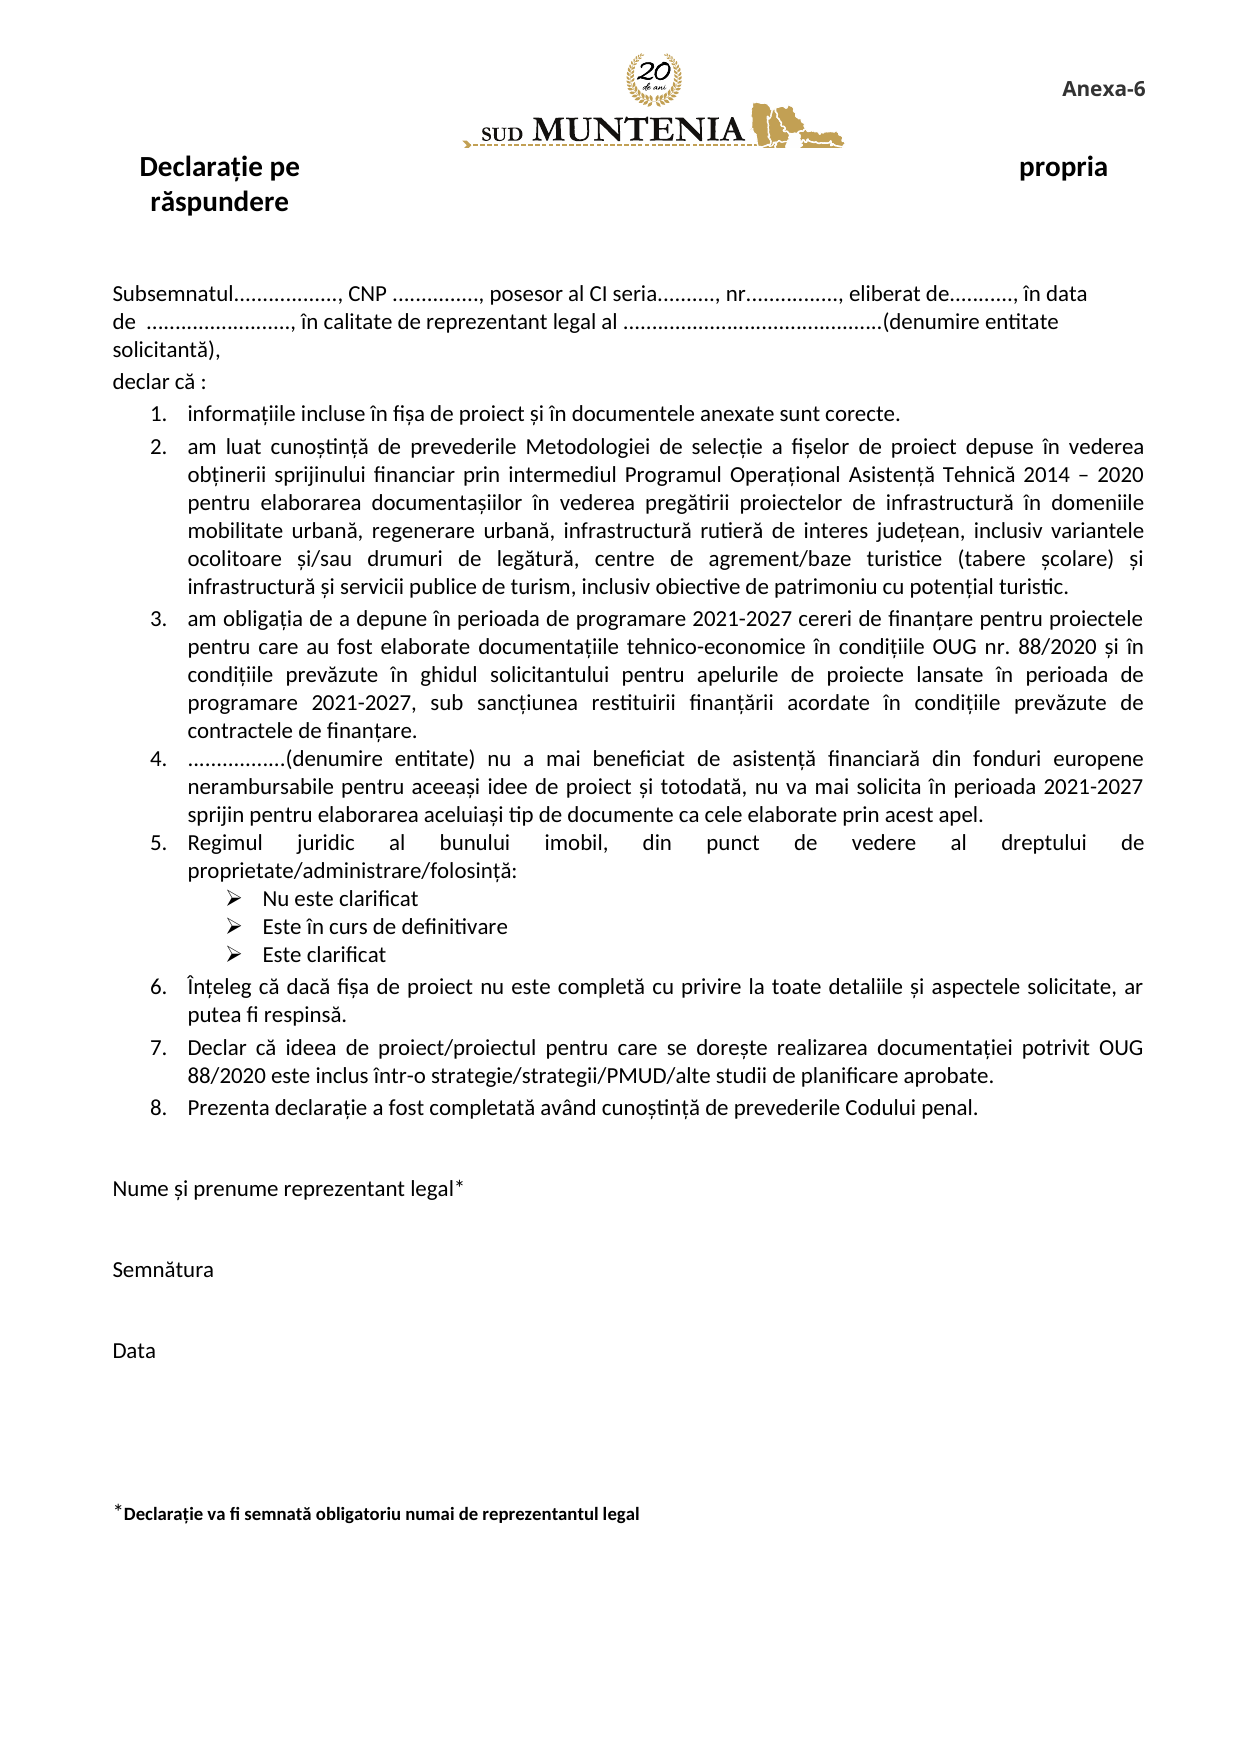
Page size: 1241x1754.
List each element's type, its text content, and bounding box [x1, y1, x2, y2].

list informațiile incluse în fișa de proiect și în documentele anexate sunt corecte. [150, 399, 1146, 428]
list am luat cunoștință de prevederile Metodologiei de selecție a fișelor de proiect depuse în vederea obținerii sprijinului financiar prin intermediul Programul Operațional Asistență Tehnică 2014 – 2020 pentru elaborarea documentașiilor în vederea pregătirii proiectelor de infrastructură în domeniile mobilitate urbană, regenerare urbană, infrastructură rutieră de interes județean, inclusiv variantele ocolitoare și/sau drumuri de legătură, centre de agrement/baze turistice (tabere școlare) și infrastructură și servicii publice de turism, inclusiv obiective de patrimoniu cu potențial turistic. [150, 432, 1146, 600]
list .................(denumire entitate) nu a mai beneficiat de asistență financiară din fonduri europene nerambursabile pentru aceeași idee de proiect și totodată, nu va mai solicita în perioada 2021-2027 sprijin pentru elaborarea aceluiași tip de documente ca cele elaborate prin acest apel. [150, 744, 1146, 828]
list Este clarificat [225, 940, 1146, 968]
list Este în curs de definitivare [225, 912, 1146, 940]
list Prezenta declarație a fost completată având cunoștință de prevederile Codului penal. [150, 1093, 1146, 1121]
list Înțeleg că dacă fișa de proiect nu este completă cu privire la toate detaliile și aspectele solicitate, ar putea fi respinsă. [150, 972, 1146, 1028]
text Semnătura [112, 1255, 1146, 1283]
text Data [112, 1336, 1146, 1364]
text *Declarație va fi semnată obligatoriu numai de reprezentantul legal [112, 1498, 1146, 1526]
list Declar că ideea de proiect/proiectul pentru care se dorește realizarea documentației potrivit OUG 88/2020 este inclus într-o strategie/strategii/PMUD/alte studii de planificare aprobate. [150, 1033, 1146, 1089]
text Subsemnatul.................., CNP ..............., posesor al CI seria.........., nr................, eliberat de..........., în data de ........................., în calitate de reprezentant legal al .............................................(denumire entitate solicitantă), [112, 279, 1146, 363]
list Nu este clarificat [225, 884, 1146, 912]
list Declarație pe propria răspundere [112, 148, 1146, 219]
list am obligația de a depune în perioada de programare 2021-2027 cereri de finanțare pentru proiectele pentru care au fost elaborate documentațiile tehnico-economice în condițiile OUG nr. 88/2020 și în condițiile prevăzute în ghidul solicitantului pentru apelurile de proiecte lansate în perioada de programare 2021-2027, sub sancțiunea restituirii finanțării acordate în condițiile prevăzute de contractele de finanțare. [150, 604, 1146, 744]
list Regimul juridic al bunului imobil, din punct de vedere al dreptului de proprietate/administrare/folosință: [150, 828, 1146, 884]
text Nume și prenume reprezentant legal* [112, 1174, 1146, 1202]
text declar că : [112, 367, 1146, 395]
